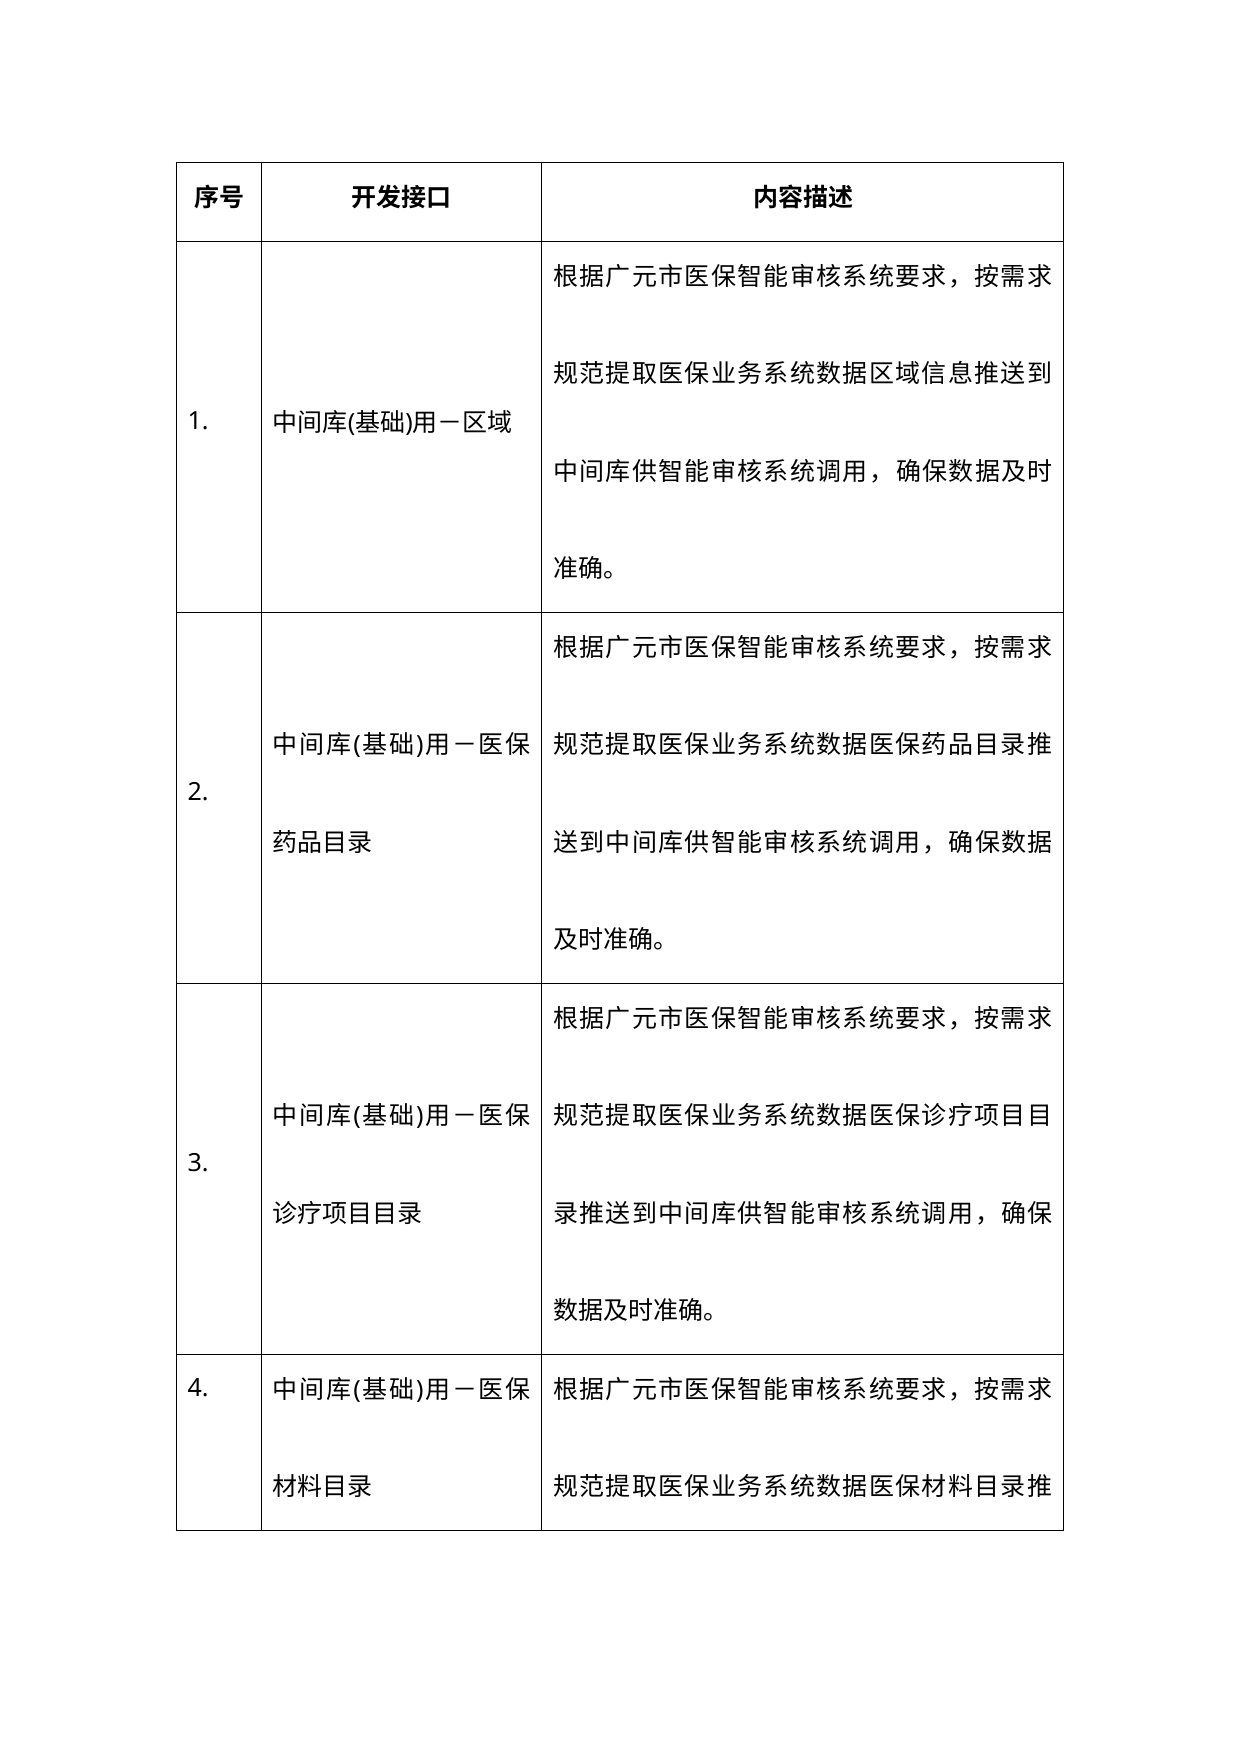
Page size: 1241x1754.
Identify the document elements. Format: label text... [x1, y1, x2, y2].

table_cell 中间库(基础)用－医保诊疗项目目录 [262, 984, 541, 1354]
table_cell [542, 1355, 1063, 1530]
table_cell 中间库(基础)用－医保药品目录 [262, 613, 541, 983]
table_header 内容描述 [542, 163, 1063, 241]
table_cell [177, 984, 261, 1354]
table_cell [177, 613, 261, 983]
table_header 序号 [177, 163, 261, 241]
table_cell 中间库(基础)用－医保材料目录 [262, 1355, 541, 1530]
table_cell 根据广元市医保智能审核系统要求，按需求规范提取医保业务系统数据医保药品目录推送到中间库供智能审核系统调用，确保数据及时准确。 [542, 613, 1063, 983]
table_cell 根据广元市医保智能审核系统要求，按需求规范提取医保业务系统数据区域信息推送到中间库供智能审核系统调用，确保数据及时准确。 [542, 242, 1063, 612]
table_cell [177, 1355, 261, 1530]
table_cell [177, 242, 261, 612]
table_cell 中间库(基础)用－区域 [262, 242, 541, 612]
table_cell 根据广元市医保智能审核系统要求，按需求规范提取医保业务系统数据医保诊疗项目目录推送到中间库供智能审核系统调用，确保数据及时准确。 [542, 984, 1063, 1354]
table_header 开发接口 [262, 163, 541, 241]
